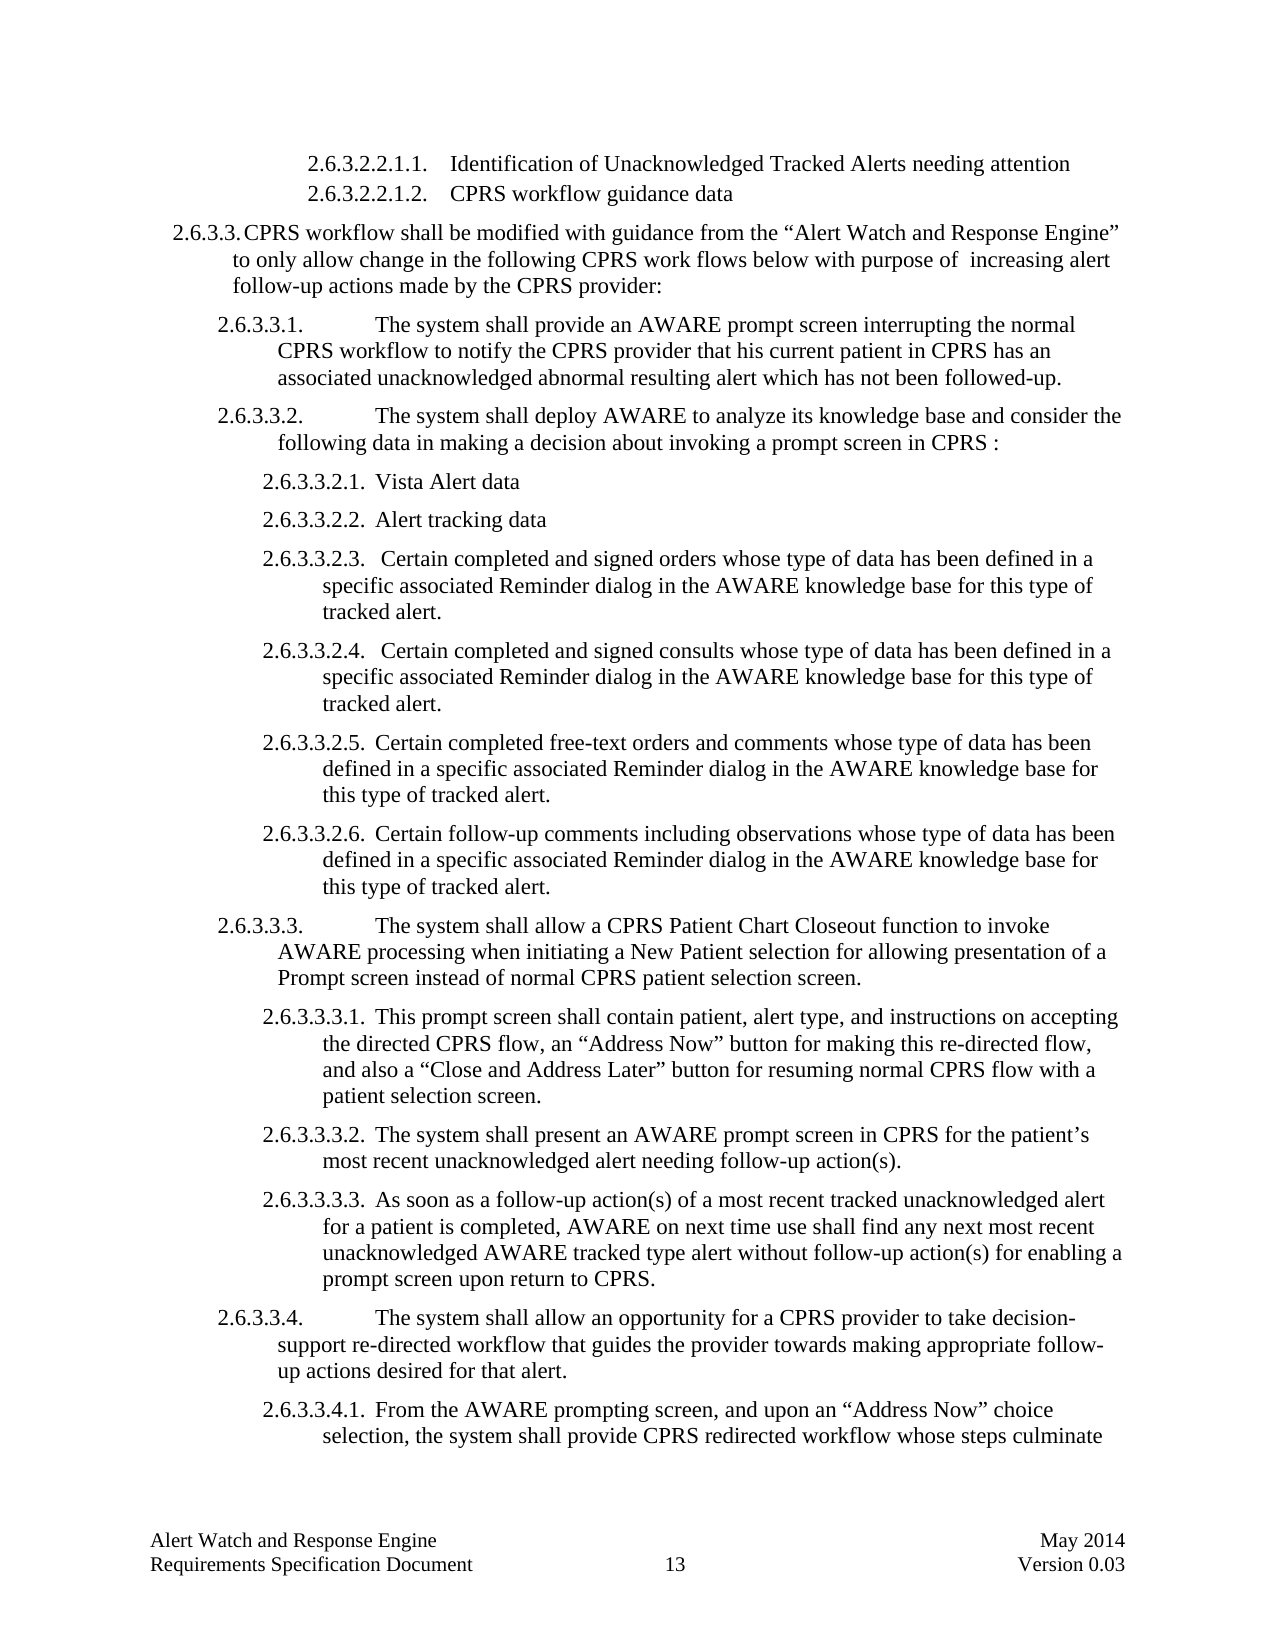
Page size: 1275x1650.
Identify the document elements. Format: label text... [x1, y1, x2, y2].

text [262, 1396, 1125, 1448]
text The system shall allow an opportunity for a CPRS provider to take decision-support re-directed workflow that guides the provider towards making appropriate follow-up actions desired for that alert. [217, 1304, 1125, 1383]
text The system shall deploy AWARE to analyze its knowledge base and consider the following data in making a decision about invoking a prompt screen in CPRS : [217, 402, 1125, 455]
text CPRS workflow guidance data [307, 181, 1125, 207]
text Certain completed and signed orders whose type of data has been defined in a specific associated Reminder dialog in the AWARE knowledge base for this type of tracked alert. [262, 545, 1125, 624]
text Certain follow-up comments including observations whose type of data has been defined in a specific associated Reminder dialog in the AWARE knowledge base for this type of tracked alert. [262, 820, 1125, 899]
text Alert tracking data [262, 507, 1125, 533]
text Identification of Unacknowledged Tracked Alerts needing attention [307, 150, 1125, 176]
text As soon as a follow-up action(s) of a most recent tracked unacknowledged alert for a patient is completed, AWARE on next time use shall find any next most recent unacknowledged AWARE tracked type alert without follow-up action(s) for enabling a prompt screen upon return to CPRS. [262, 1186, 1125, 1292]
text Certain completed and signed consults whose type of data has been defined in a specific associated Reminder dialog in the AWARE knowledge base for this type of tracked alert. [262, 637, 1125, 716]
text Certain completed free-text orders and comments whose type of data has been defined in a specific associated Reminder dialog in the AWARE knowledge base for this type of tracked alert. [262, 728, 1125, 808]
text The system shall present an AWARE prompt screen in CPRS for the patient’s most recent unacknowledged alert needing follow-up action(s). [262, 1121, 1125, 1174]
text CPRS workflow shall be modified with guidance from the “Alert Watch and Response Engine” to only allow change in the following CPRS work flows below with purpose of increasing alert follow-up actions made by the CPRS provider: [172, 219, 1125, 298]
text Vista Alert data [262, 468, 1125, 494]
text This prompt screen shall contain patient, alert type, and instructions on accepting the directed CPRS flow, an “Address Now” button for making this re-directed flow, and also a “Close and Address Later” button for resuming normal CPRS flow with a patient selection screen. [262, 1003, 1125, 1109]
text The system shall allow a CPRS Patient Chart Closeout function to invoke AWARE processing when initiating a New Patient selection for allowing presentation of a Prompt screen instead of normal CPRS patient selection screen. [217, 912, 1125, 991]
text The system shall provide an AWARE prompt screen interrupting the normal CPRS workflow to notify the CPRS provider that his current patient in CPRS has an associated unacknowledged abnormal resulting alert which has not been followed-up. [217, 311, 1125, 390]
